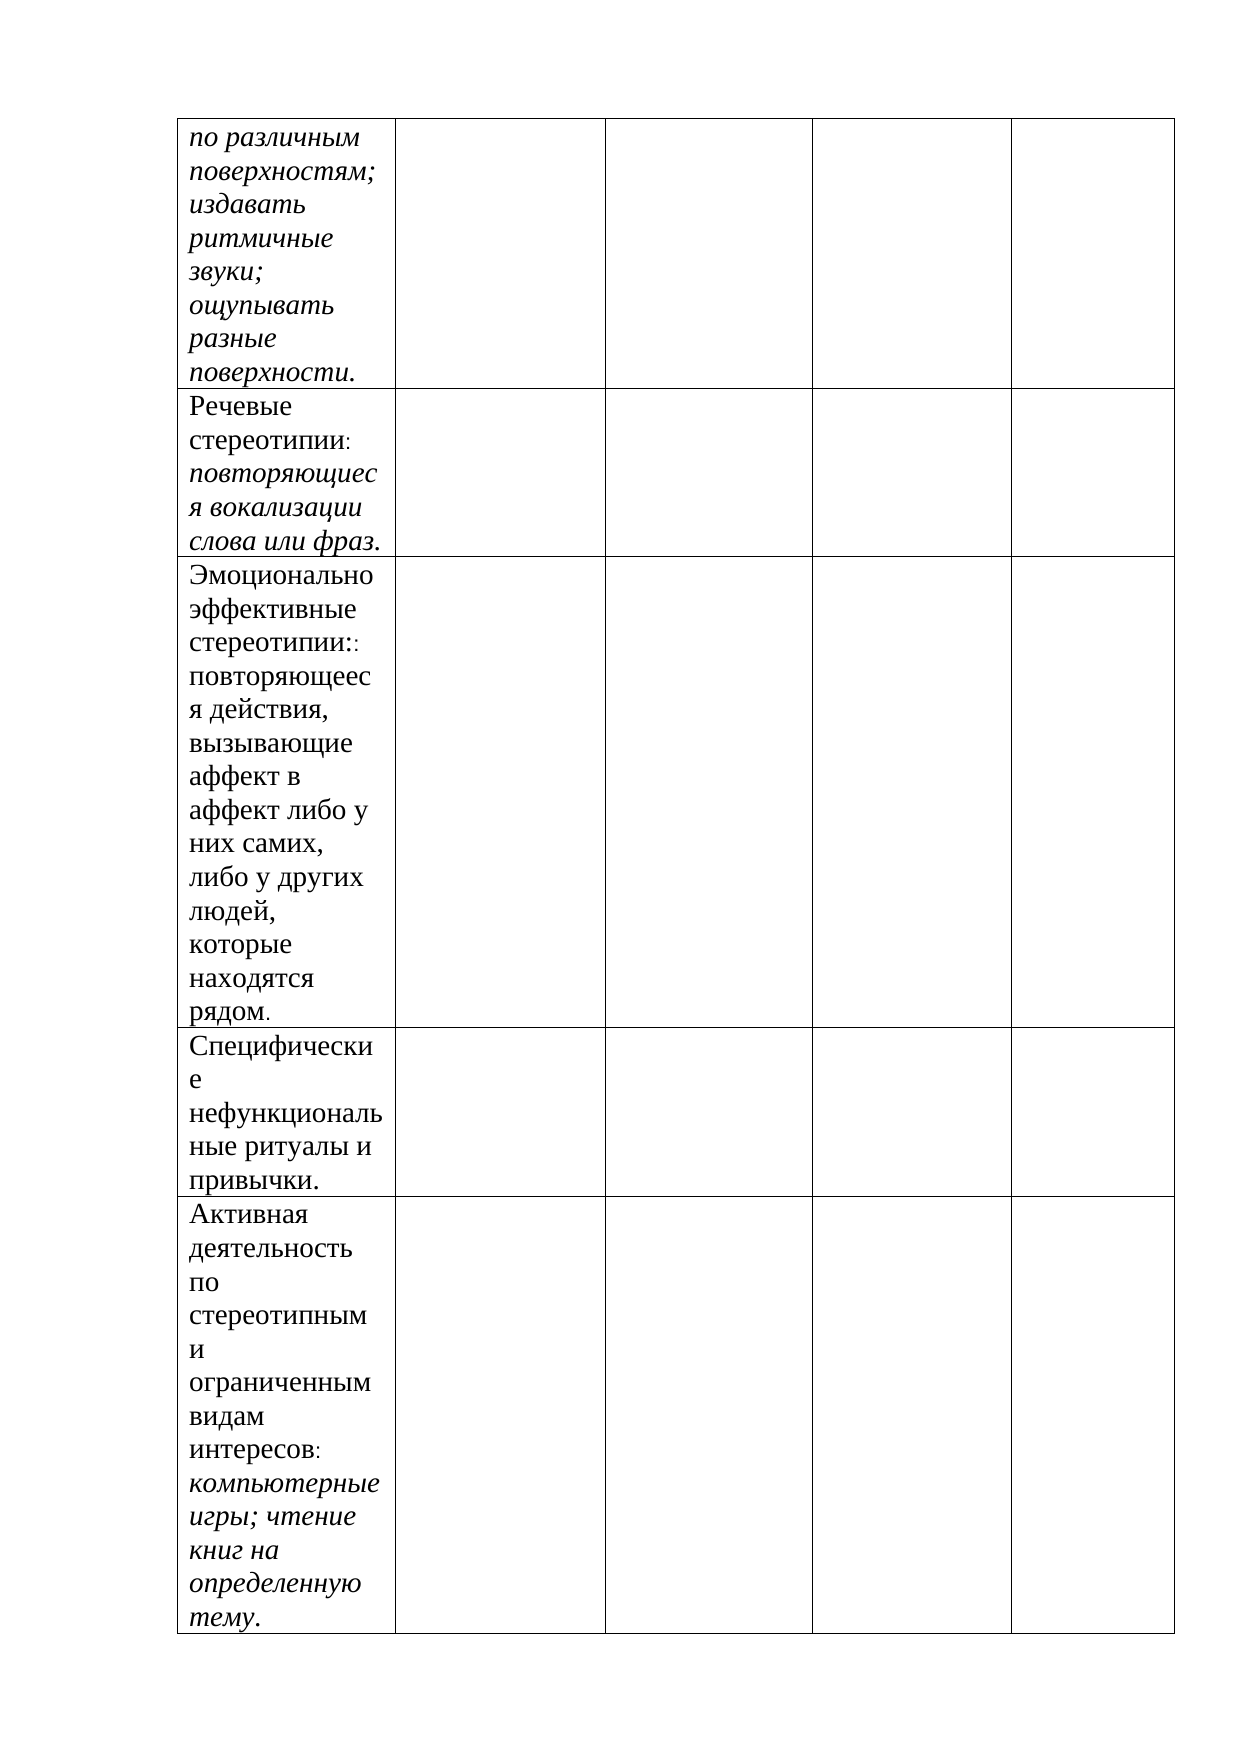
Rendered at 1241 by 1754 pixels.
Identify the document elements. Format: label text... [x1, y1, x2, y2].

table_cell [813, 557, 1011, 1027]
table_cell [606, 1028, 812, 1196]
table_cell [178, 119, 395, 387]
table_cell [1012, 1197, 1174, 1633]
table_cell [1012, 119, 1174, 387]
table_cell [396, 1197, 605, 1633]
table_cell [813, 1197, 1011, 1633]
table_cell [1012, 557, 1174, 1027]
table_cell [1012, 1028, 1174, 1196]
table_cell [606, 557, 812, 1027]
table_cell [606, 119, 812, 387]
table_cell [813, 119, 1011, 387]
table_cell Специфические нефункциональные ритуалы и привычки. [178, 1028, 395, 1196]
table_cell [396, 1028, 605, 1196]
table_cell [606, 389, 812, 556]
table_cell [396, 389, 605, 556]
table_cell Речевые стереотипии: повторяющиеся вокализации слова или фраз. [178, 389, 395, 556]
table_cell Эмоционально эффективные стереотипии:: повторяющееся действия, вызывающие аффект в аффект либо у них самих, либо у других людей, которые находятся рядом. [178, 557, 395, 1027]
table_cell [1012, 389, 1174, 556]
table_cell [813, 1028, 1011, 1196]
table_cell [606, 1197, 812, 1633]
table_cell [396, 557, 605, 1027]
table_cell [813, 389, 1011, 556]
table_cell Активная деятельность по стереотипным и ограниченным видам интересов: компьютерные игры; чтение книг на определенную тему. [178, 1197, 395, 1633]
table_cell [396, 119, 605, 387]
